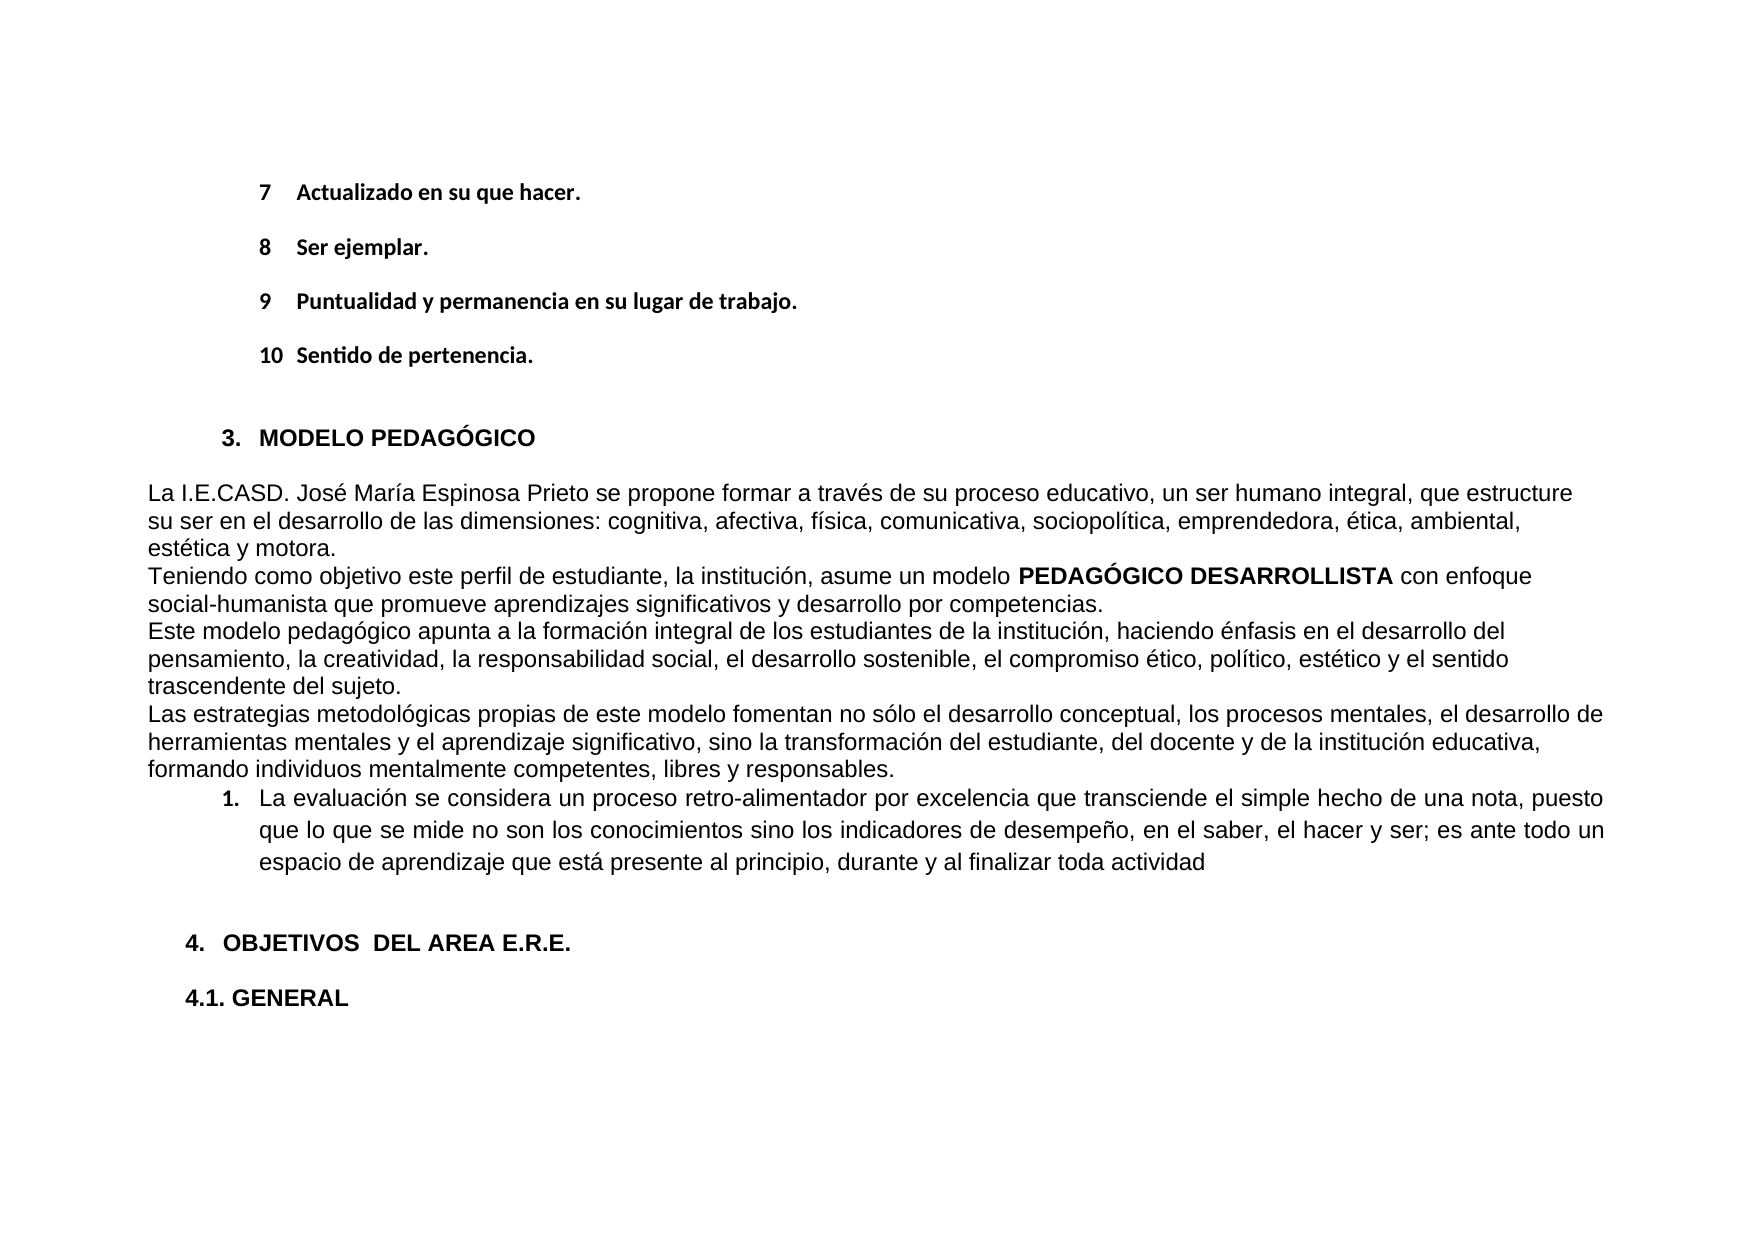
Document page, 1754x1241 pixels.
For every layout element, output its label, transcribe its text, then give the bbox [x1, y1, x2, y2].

text Las estrategias metodológicas propias de este modelo fomentan no sólo el desarrollo conceptual, los procesos mentales, el desarrollo de herramientas mentales y el aprendizaje significativo, sino la transformación del estudiante, del docente y de la institución educativa, formando individuos mentalmente competentes, libres y responsables. [148, 700, 1606, 783]
list Puntualidad y permanencia en su lugar de trabajo. [259, 286, 1606, 315]
text 4.1. GENERAL [148, 984, 1606, 1012]
list Ser ejemplar. [259, 232, 1606, 261]
list MODELO PEDAGÓGICO [221, 424, 1606, 451]
text Teniendo como objetivo este perfil de estudiante, la institución, asume un modelo PEDAGÓGICO DESARROLLISTA con enfoque social-humanista que promueve aprendizajes significativos y desarrollo por competencias. [148, 562, 1606, 617]
list OBJETIVOS DEL AREA E.R.E. [185, 929, 1606, 957]
list Actualizado en su que hacer. [259, 177, 1606, 206]
text Este modelo pedagógico apunta a la formación integral de los estudiantes de la institución, haciendo énfasis en el desarrollo del pensamiento, la creatividad, la responsabilidad social, el desarrollo sostenible, el compromiso ético, político, estético y el sentido trascendente del sujeto. [148, 617, 1606, 700]
list Sentido de pertenencia. [259, 341, 1606, 370]
list La evaluación se considera un proceso retro-alimentador por excelencia que transciende el simple hecho de una nota, puesto que lo que se mide no son los conocimientos sino los indicadores de desempeño, en el saber, el hacer y ser; es ante todo un espacio de aprendizaje que está presente al principio, durante y al finalizar toda actividad [221, 783, 1606, 875]
text La I.E.CASD. José María Espinosa Prieto se propone formar a través de su proceso educativo, un ser humano integral, que estructure su ser en el desarrollo de las dimensiones: cognitiva, afectiva, física, comunicativa, sociopolítica, emprendedora, ética, ambiental, estética y motora. [148, 479, 1606, 562]
